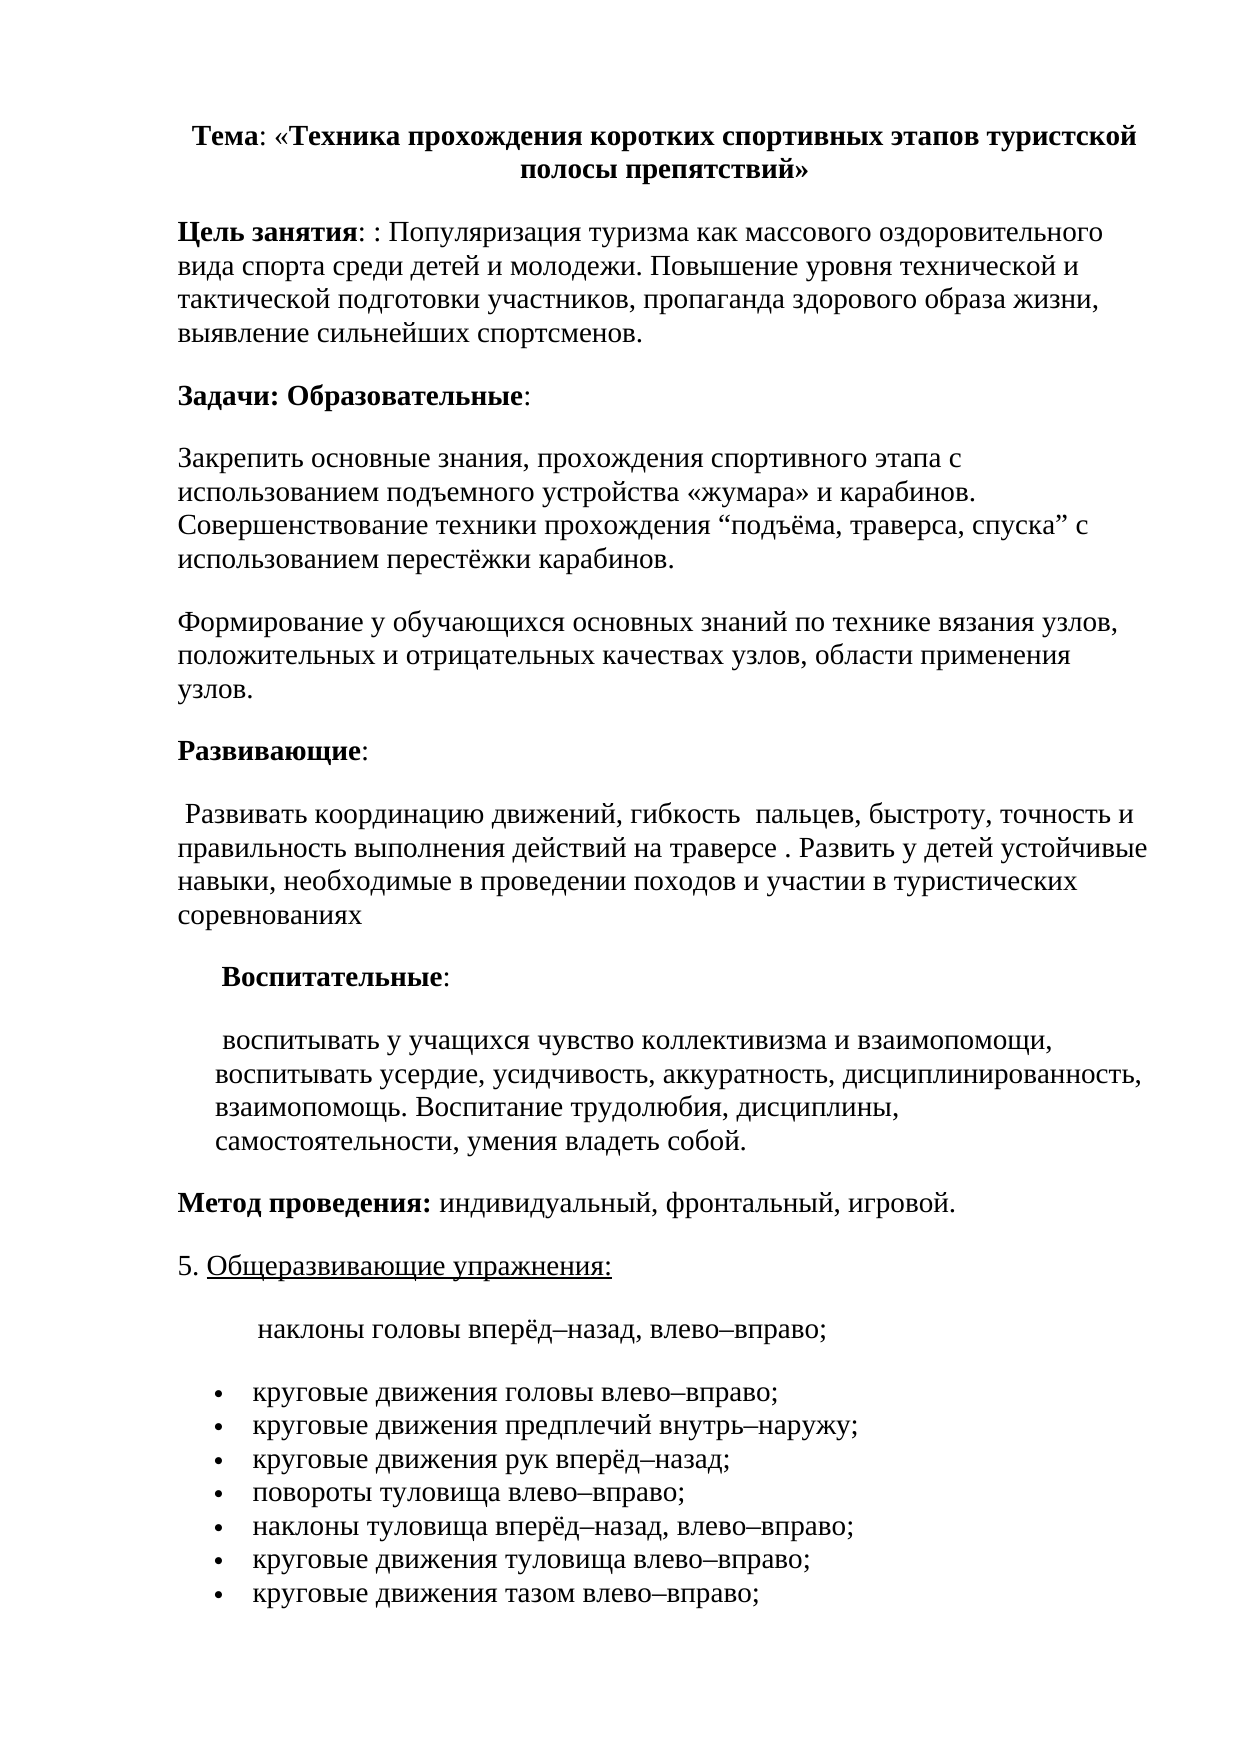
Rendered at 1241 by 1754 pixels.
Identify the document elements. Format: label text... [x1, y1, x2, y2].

text Развивать координацию движений, гибкость пальцев, быстроту, точность и правильность выполнения действий на траверсе . Развить у детей устойчивые навыки, необходимые в проведении походов и участии в туристических соревнованиях [177, 796, 1152, 930]
text Закрепить основные знания, прохождения спортивного этапа с использованием подъемного устройства «жумара» и карабинов. Совершенствование техники прохождения “подъёма, траверса, спуска” с использованием перестёжки карабинов. [177, 440, 1152, 574]
text Цель занятия: : Популяризация туризма как массового оздоровительного вида спорта среди детей и молодежи. Повышение уровня технической и тактической подготовки участников, пропаганда здорового образа жизни, выявление сильнейших спортсменов. [177, 214, 1152, 348]
text Воспитательные: [207, 959, 1152, 993]
text 5. Общеразвивающие упражнения: [177, 1248, 1152, 1282]
list круговые движения предплечий внутрь–наружу; [215, 1436, 1152, 1470]
text Тема: «Техника прохождения коротких спортивных этапов туристской полосы препятствий» [177, 118, 1152, 185]
text наклоны головы вперёд–назад, влево–вправо; [177, 1311, 1152, 1344]
text Метод проведения: индивидуальный, фронтальный, игровой. [177, 1186, 1152, 1219]
list круговые движения головы влево–вправо; [215, 1374, 1152, 1407]
list повороты туловища влево–вправо; [215, 1562, 1152, 1595]
text Развивающие: [177, 733, 1152, 767]
list круговые движения рук вперёд–назад; [215, 1499, 1152, 1533]
text Формирование у обучающихся основных знаний по технике вязания узлов, положительных и отрицательных качествах узлов, области применения узлов. [177, 604, 1152, 704]
text воспитывать у учащихся чувство коллективизма и взаимопомощи, воспитывать усердие, усидчивость, аккуратность, дисциплинированность, взаимопомощь. Воспитание трудолюбия, дисциплины, самостоятельности, умения владеть собой. [215, 1022, 1152, 1156]
text Задачи: Образовательные: [177, 378, 1152, 411]
